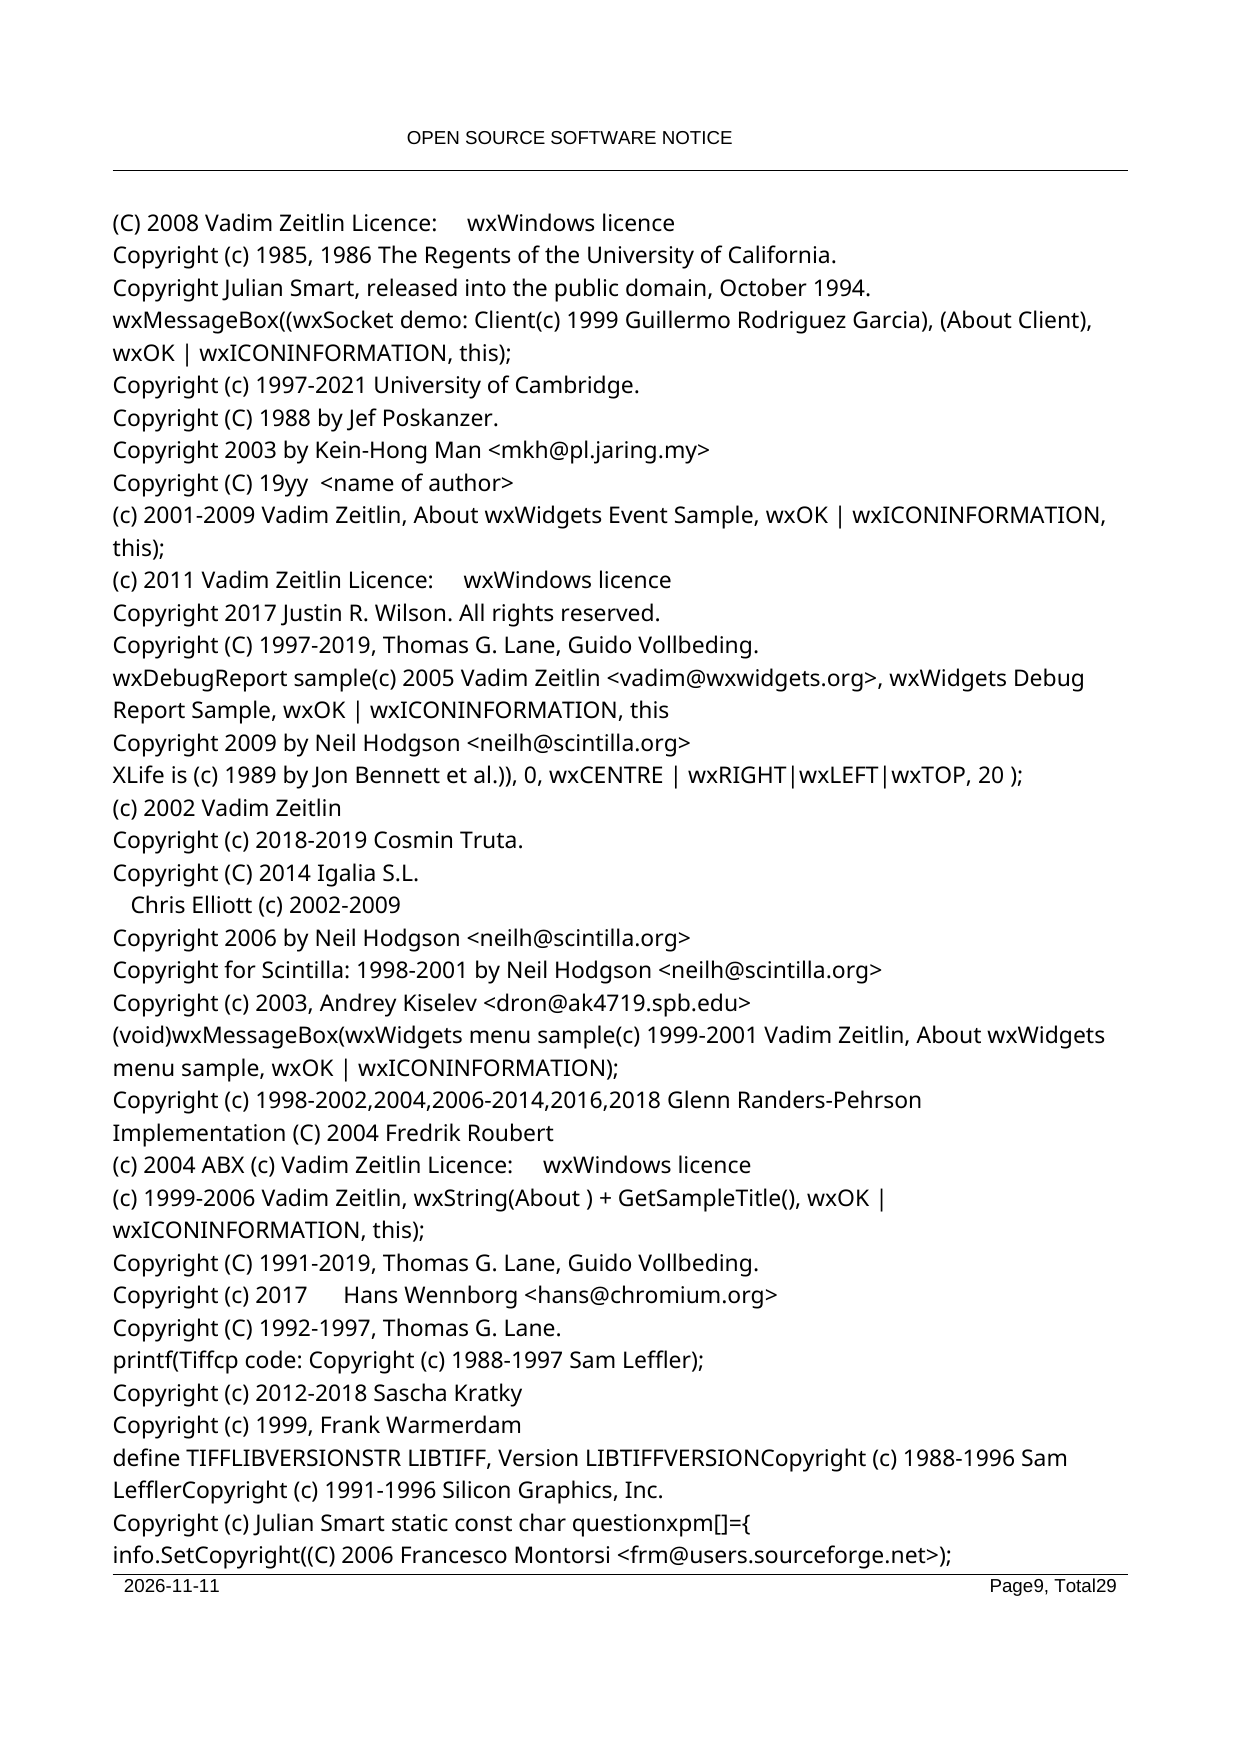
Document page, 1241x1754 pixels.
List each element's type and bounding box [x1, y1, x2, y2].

text [112, 206, 1128, 1571]
